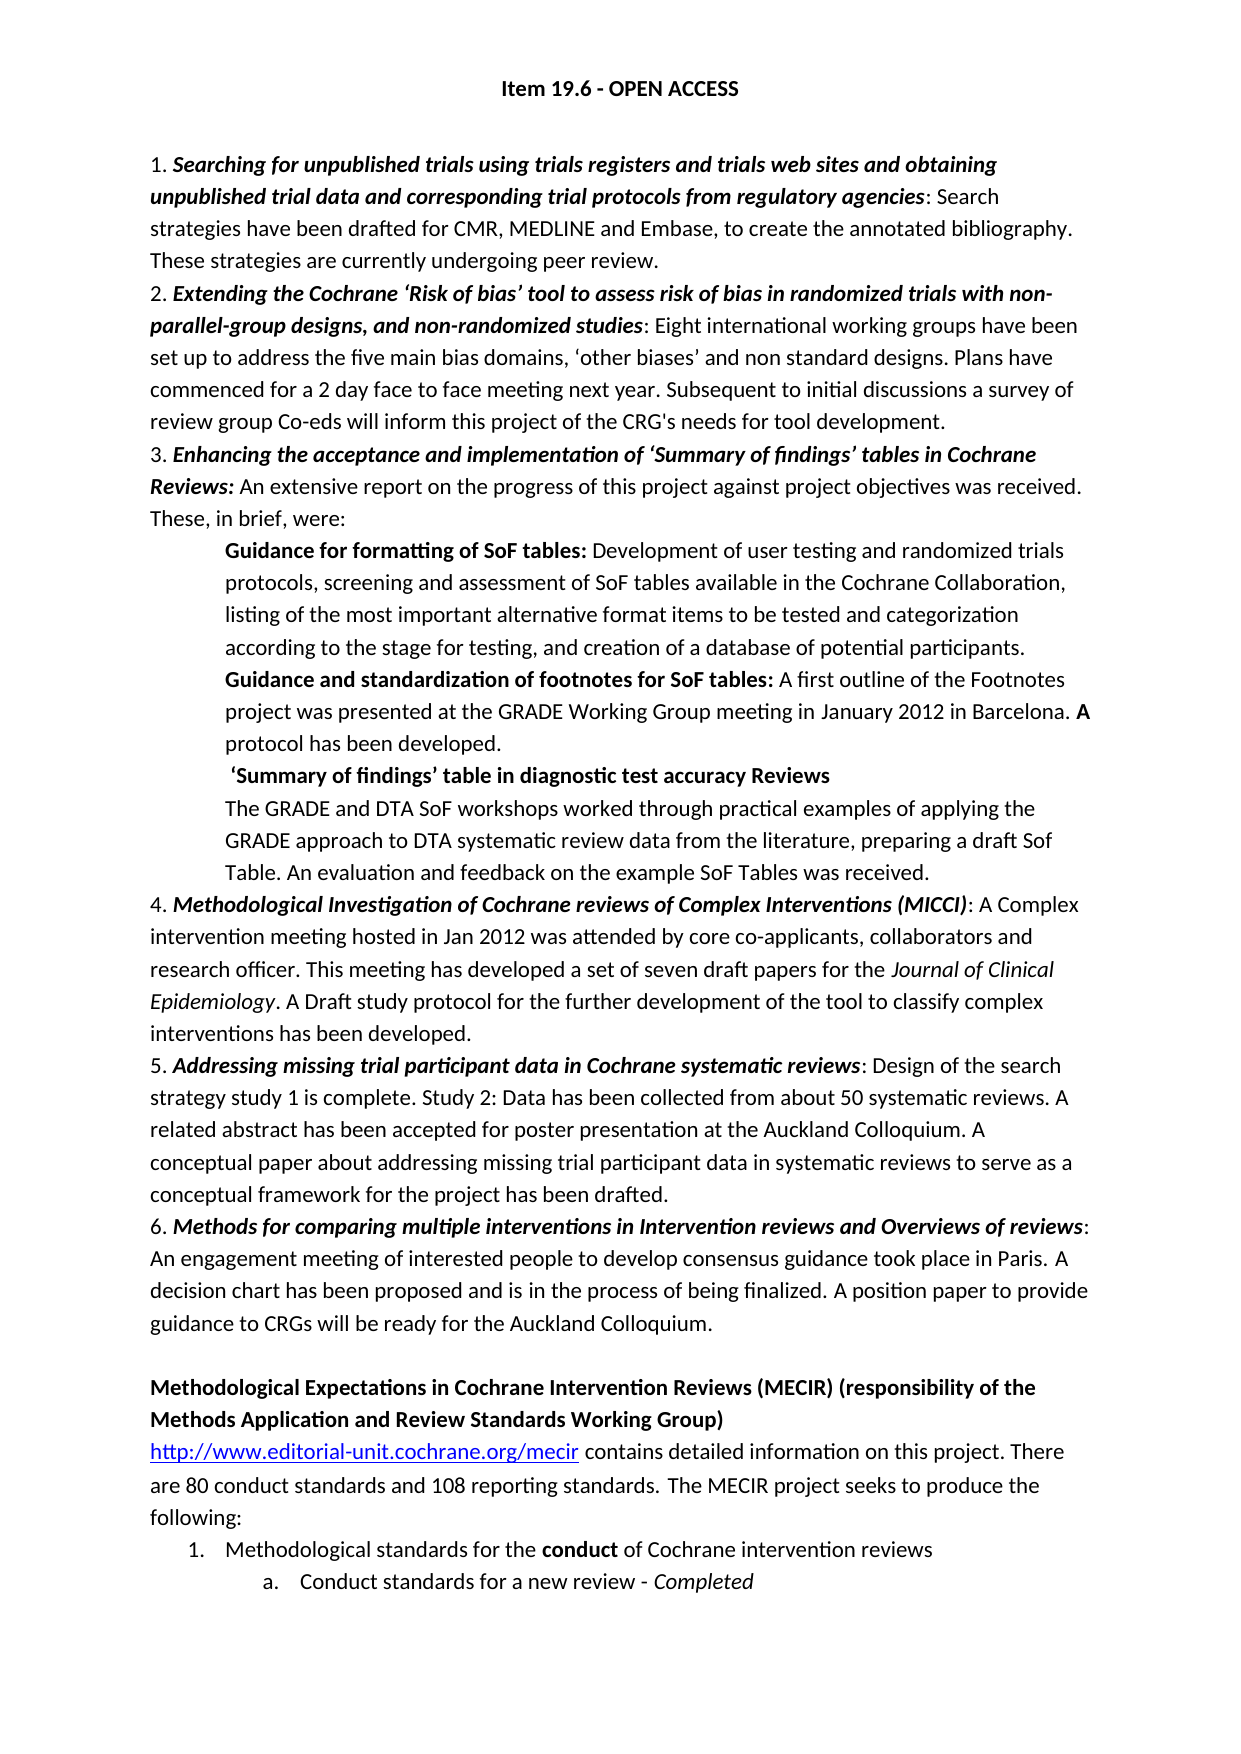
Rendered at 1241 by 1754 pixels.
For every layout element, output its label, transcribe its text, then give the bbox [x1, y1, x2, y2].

text http://www.editorial-unit.cochrane.org/mecir contains detailed information on this project. There are 80 conduct standards and 108 reporting standards. The MECIR project seeks to produce the following: [150, 1437, 1090, 1531]
text 2. Extending the Cochrane ‘Risk of bias’ tool to assess risk of bias in randomized trials with non-parallel-group designs, and non-randomized studies: Eight international working groups have been set up to address the five main bias domains, ‘other biases’ and non standard designs. Plans have commenced for a 2 day face to face meeting next year. Subsequent to initial discussions a survey of review group Co-eds will inform this project of the CRG's needs for tool development. [150, 279, 1090, 436]
text 3. Enhancing the acceptance and implementation of ‘Summary of findings’ tables in Cochrane Reviews: An extensive report on the progress of this project against project objectives was received. These, in brief, were: [150, 440, 1090, 532]
text 6. Methods for comparing multiple interventions in Intervention reviews and Overviews of reviews: An engagement meeting of interested people to develop consensus guidance took place in Paris. A decision chart has been proposed and is in the process of being finalized. A position paper to provide guidance to CRGs will be ready for the Auckland Colloquium. [150, 1212, 1090, 1337]
list Conduct standards for a new review - Completed [262, 1567, 1090, 1595]
text The GRADE and DTA SoF workshops worked through practical examples of applying the GRADE approach to DTA systematic review data from the literature, preparing a draft Sof Table. An evaluation and feedback on the example SoF Tables was received. [150, 794, 1090, 886]
text Guidance for formatting of SoF tables: Development of user testing and randomized trials protocols, screening and assessment of SoF tables available in the Cochrane Collaboration, listing of the most important alternative format items to be tested and categorization according to the stage for testing, and creation of a database of potential participants. Guidance and standardization of footnotes for SoF tables: A first outline of the Footnotes project was presented at the GRADE Working Group meeting in January 2012 in Barcelona. A protocol has been developed. [150, 536, 1090, 757]
text ‘Summary of findings’ table in diagnostic test accuracy Reviews [150, 762, 1090, 789]
text 5. Addressing missing trial participant data in Cochrane systematic reviews: Design of the search strategy study 1 is complete. Study 2: Data has been collected from about 50 systematic reviews. A related abstract has been accepted for poster presentation at the Auckland Colloquium. A conceptual paper about addressing missing trial participant data in systematic reviews to serve as a conceptual framework for the project has been drafted. [150, 1051, 1090, 1208]
text Methodological Expectations in Cochrane Intervention Reviews (MECIR) (responsibility of the Methods Application and Review Standards Working Group) [150, 1373, 1090, 1433]
text 4. Methodological Investigation of Cochrane reviews of Complex Interventions (MICCI): A Complex intervention meeting hosted in Jan 2012 was attended by core co-applicants, collaborators and research officer. This meeting has developed a set of seven draft papers for the Journal of Clinical Epidemiology. A Draft study protocol for the further development of the tool to classify complex interventions has been developed. [150, 890, 1090, 1047]
list Methodological standards for the conduct of Cochrane intervention reviews [187, 1535, 1090, 1563]
text 1. Searching for unpublished trials using trials registers and trials web sites and obtaining unpublished trial data and corresponding trial protocols from regulatory agencies: Search strategies have been drafted for CMR, MEDLINE and Embase, to create the annotated bibliography. These strategies are currently undergoing peer review. [150, 150, 1090, 274]
